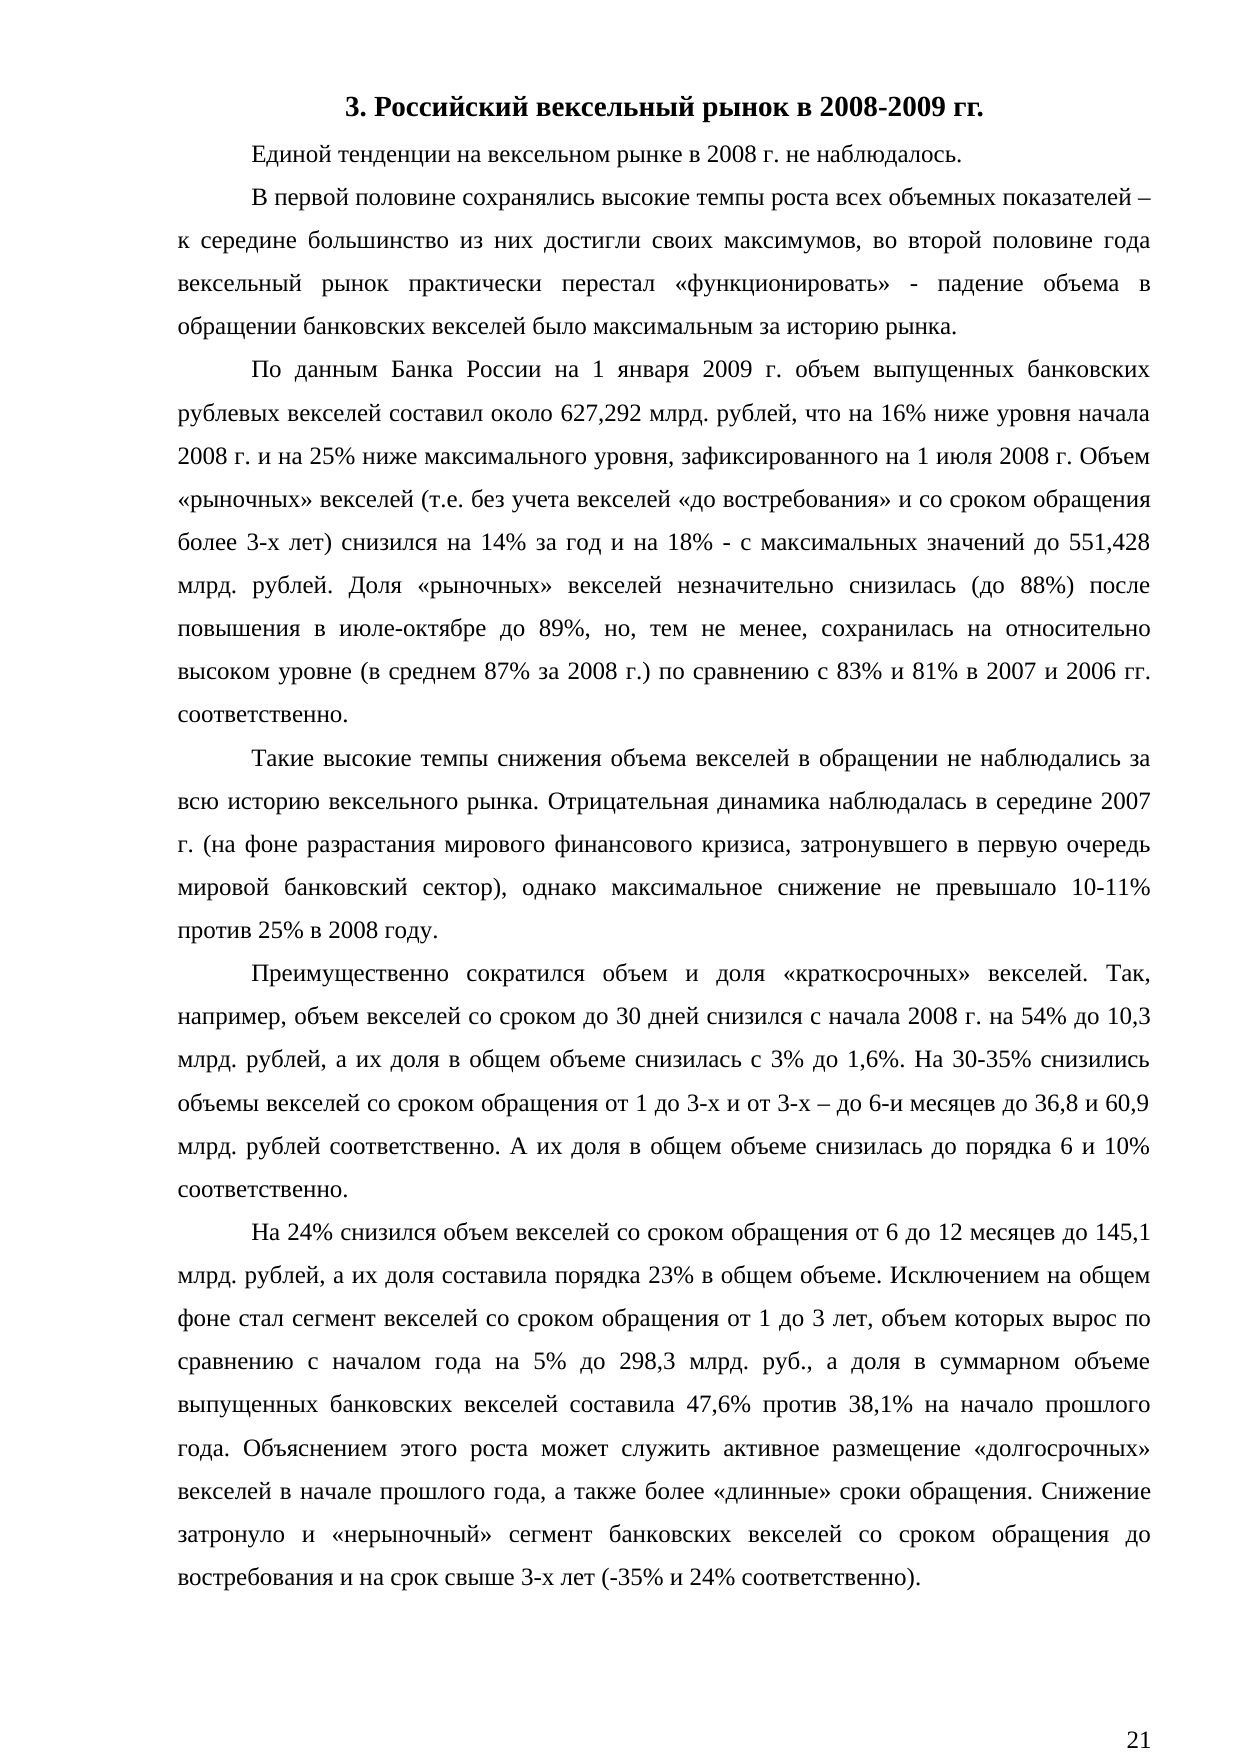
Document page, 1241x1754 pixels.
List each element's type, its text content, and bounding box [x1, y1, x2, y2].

text На 24% снизился объем векселей со сроком обращения от 6 до 12 месяцев до 145,1 млрд. рублей, а их доля составила порядка 23% в общем объеме. Исключением на общем фоне стал сегмент векселей со сроком обращения от 1 до 3 лет, объем которых вырос по сравнению с началом года на 5% до 298,3 млрд. руб., а доля в суммарном объеме выпущенных банковских векселей составила 47,6% против 38,1% на начало прошлого года. Объяснением этого роста может служить активное размещение «долгосрочных» векселей в начале прошлого года, а также более «длинные» сроки обращения. Снижение затронуло и «нерыночный» сегмент банковских векселей со сроком обращения до востребования и на срок свыше 3-х лет (-35% и 24% соответственно). [177, 1217, 1152, 1591]
text Единой тенденции на вексельном рынке в . не наблюдалось. [177, 139, 1152, 168]
subtitle 3. Российский вексельный рынок в 2008-2009 гг. [177, 89, 1152, 122]
text По данным Банка России на 1 января . объем выпущенных банковских рублевых векселей составил около 627,292 млрд. рублей, что на 16% ниже уровня начала . и на 25% ниже максимального уровня, зафиксированного на 1 июля . Объем «рыночных» векселей (т.е. без учета векселей «до востребования» и со сроком обращения более 3-х лет) снизился на 14% за год и на 18% - с максимальных значений до 551,428 млрд. рублей. Доля «рыночных» векселей незначительно снизилась (до 88%) после повышения в июле-октябре до 89%, но, тем не менее, сохранилась на относительно высоком уровне (в среднем 87% за .) по сравнению с 83% и 81% в 2007 и 2006 гг. соответственно. [177, 354, 1152, 728]
text Преимущественно сократился объем и доля «краткосрочных» векселей. Так, например, объем векселей со сроком до 30 дней снизился с начала . на 54% до 10,3 млрд. рублей, а их доля в общем объеме снизилась с 3% до 1,6%. На 30-35% снизились объемы векселей со сроком обращения от 1 до 3-х и от 3-х – до 6-и месяцев до 36,8 и 60,9 млрд. рублей соответственно. А их доля в общем объеме снизилась до порядка 6 и 10% соответственно. [177, 958, 1152, 1203]
text В первой половине сохранялись высокие темпы роста всех объемных показателей – к середине большинство из них достигли своих максимумов, во второй половине года вексельный рынок практически перестал «функционировать» - падение объема в обращении банковских векселей было максимальным за историю рынка. [177, 182, 1152, 340]
text Такие высокие темпы снижения объема векселей в обращении не наблюдались за всю историю вексельного рынка. Отрицательная динамика наблюдалась в середине . (на фоне разрастания мирового финансового кризиса, затронувшего в первую очередь мировой банковский сектор), однако максимальное снижение не превышало 10-11% против 25% в 2008 году. [177, 743, 1152, 944]
